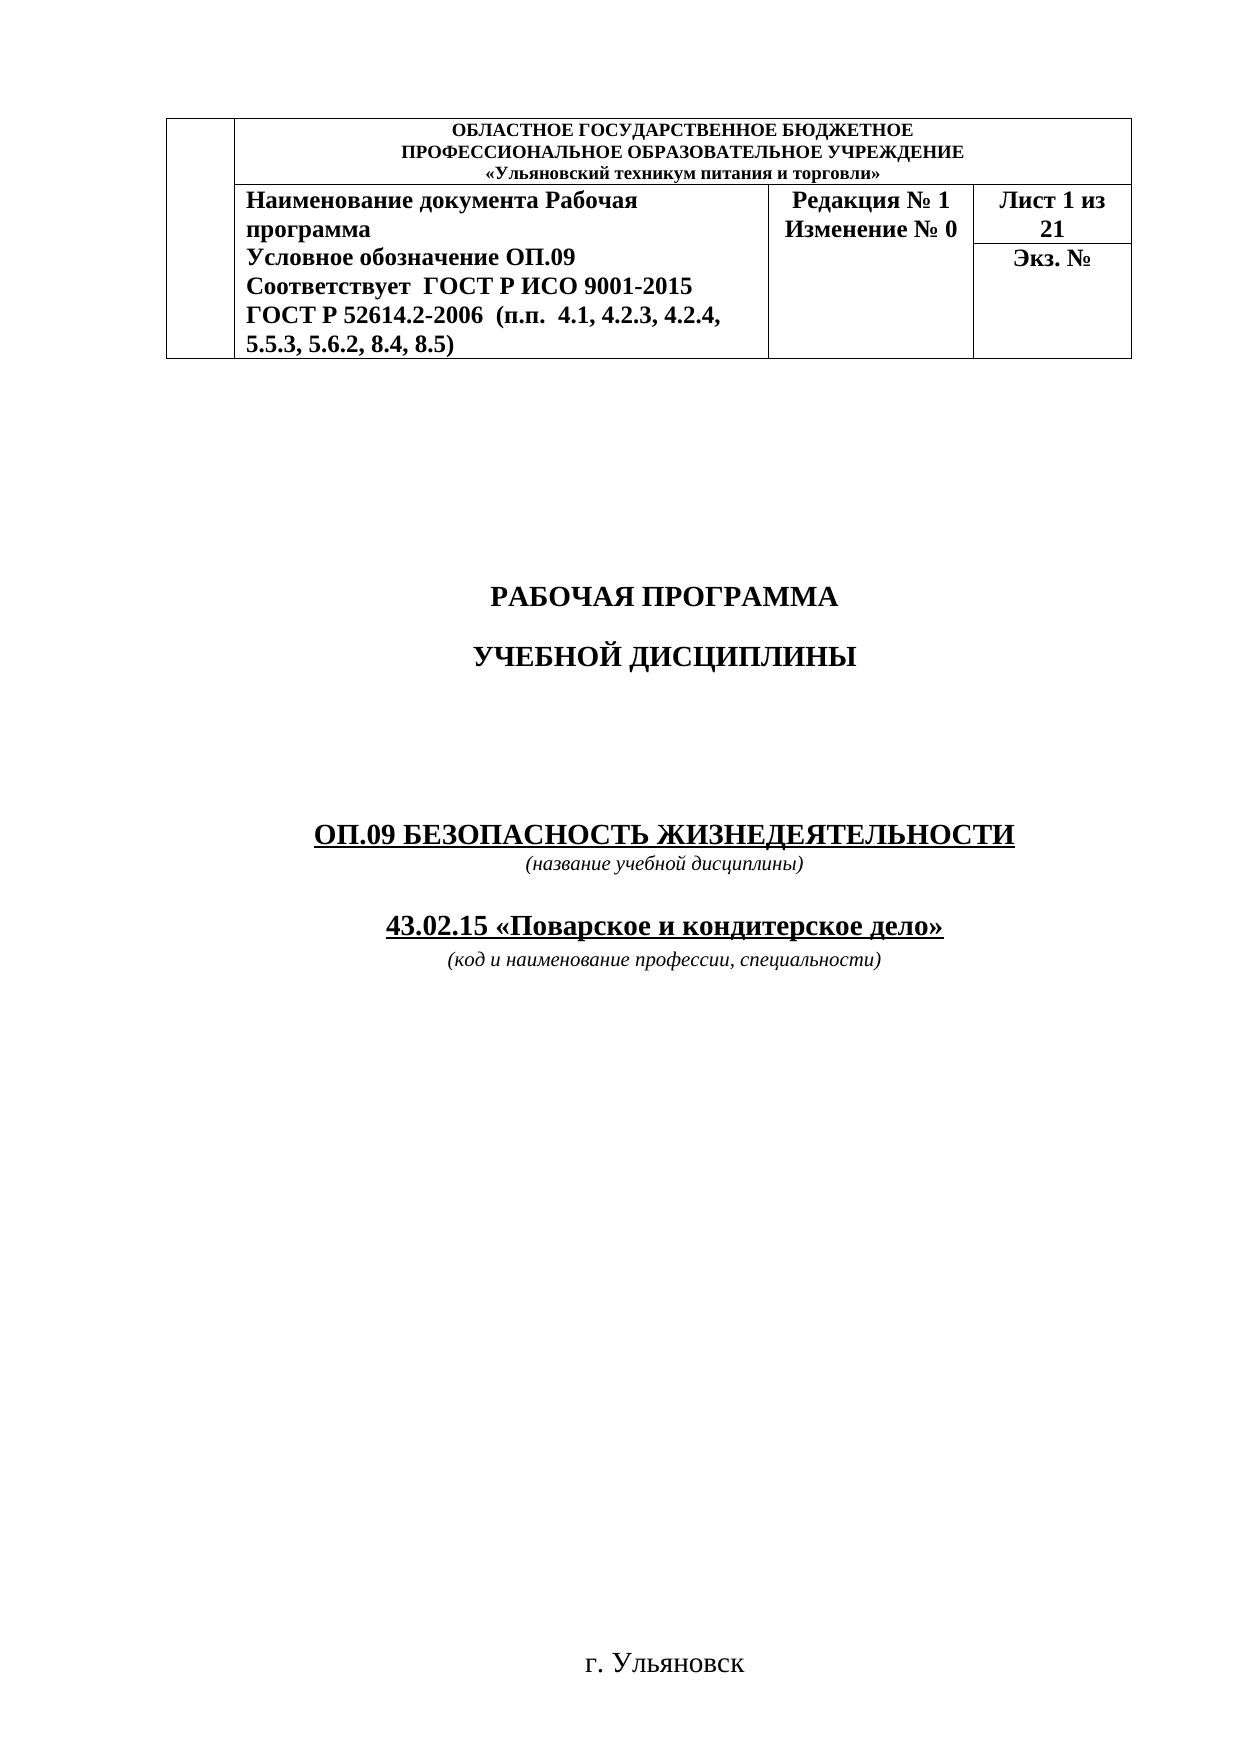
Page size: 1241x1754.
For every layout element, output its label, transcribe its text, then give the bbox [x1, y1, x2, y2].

table_cell Наименование документа Рабочая программа Условное обозначение ОП.09 Соответствует ГОСТ Р ИСО 9001-2015 ГОСТ Р 52614.2-2006 (п.п. 4.1, 4.2.3, 4.2.4, 5.5.3, 5.6.2, 8.4, 8.5) [235, 185, 768, 357]
text г. Ульяновск [177, 1645, 1152, 1678]
text УЧЕБНОЙ ДИСЦИПЛИНЫ [177, 639, 1152, 672]
table_header [167, 119, 234, 357]
text 43.02.15 «Поварское и кондитерское дело» [177, 908, 1152, 942]
table_header ОБЛАСТНОЕ ГОСУДАРСТВЕННОЕ БЮДЖЕТНОЕ ПРОФЕССИОНАЛЬНОЕ ОБРАЗОВАТЕЛЬНОЕ УЧРЕЖДЕНИЕ «Ульяновский техникум питания и торговли» [235, 119, 1131, 184]
table_cell Лист 1 из 21 [974, 185, 1131, 242]
text (название учебной дисциплины) [177, 850, 1152, 874]
text (код и наименование профессии, специальности) [177, 947, 1152, 971]
text ОП.09 БЕЗОПАСНОСТЬ ЖИЗНЕДЕЯТЕЛЬНОСТИ [177, 817, 1152, 850]
table_cell Редакция № 1 Изменение № 0 [769, 185, 973, 357]
text РАБОЧАЯ ПРОГРАММА [177, 579, 1152, 613]
table_cell Экз. № [974, 244, 1131, 357]
